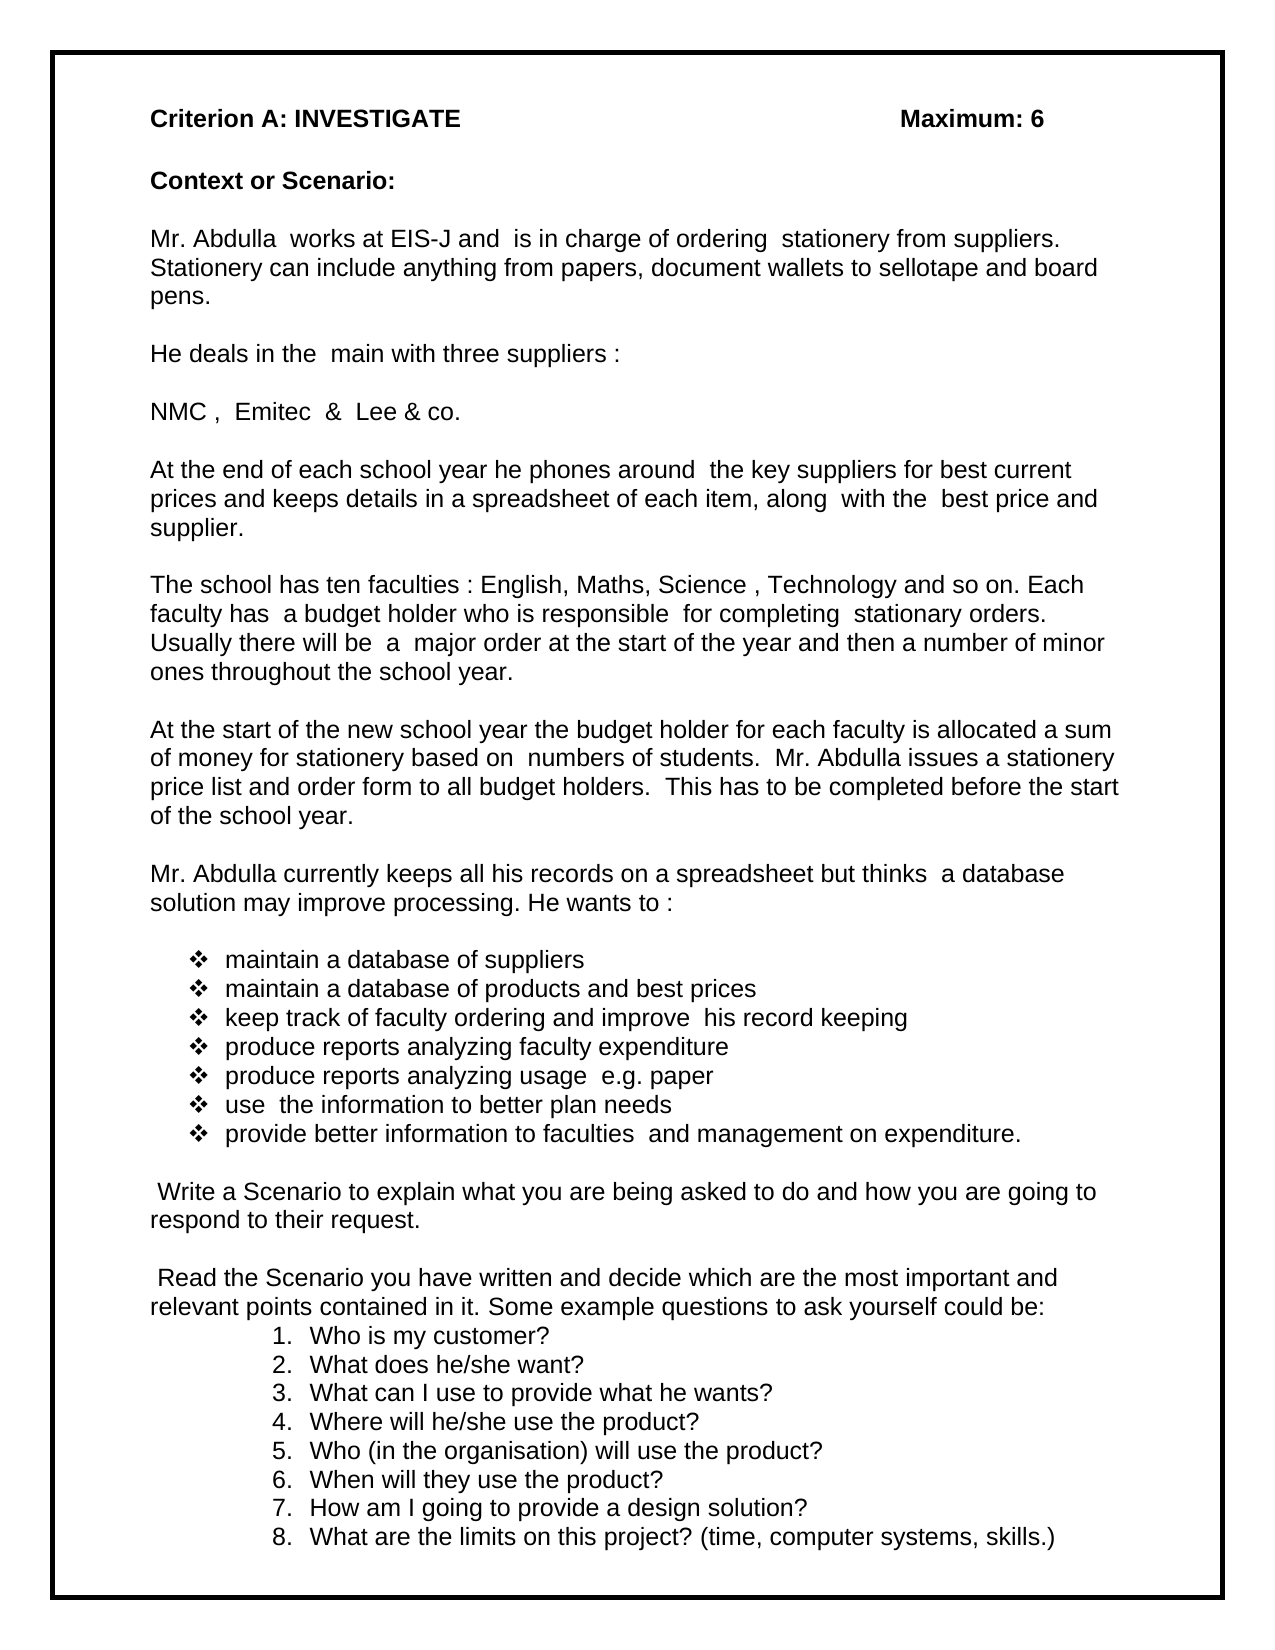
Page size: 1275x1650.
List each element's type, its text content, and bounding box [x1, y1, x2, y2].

list Who is my customer? [272, 1321, 1125, 1349]
text Write a Scenario to explain what you are being asked to do and how you are going to respond to their request. [150, 1177, 1125, 1234]
text Mr. Abdulla works at EIS-J and is in charge of ordering stationery from suppliers. Stationery can include anything from papers, document wallets to sellotape and board pens. [150, 224, 1125, 310]
list provide better information to faculties and management on expenditure. [187, 1119, 1125, 1147]
list When will they use the product? [272, 1464, 1125, 1493]
text At the end of each school year he phones around the key suppliers for best current prices and keeps details in a spreadsheet of each item, along with the best price and supplier. [150, 455, 1125, 541]
list Where will he/she use the product? [272, 1407, 1125, 1436]
list What does he/she want? [272, 1349, 1125, 1378]
text At the start of the new school year the budget holder for each faculty is allocated a sum of money for stationery based on numbers of students. Mr. Abdulla issues a stationery price list and order form to all budget holders. This has to be completed before the start of the school year. [150, 715, 1125, 830]
text Criterion A: INVESTIGATE Maximum: 6 [150, 104, 1125, 132]
list keep track of faculty ordering and improve his record keeping [187, 1003, 1125, 1032]
text The school has ten faculties : English, Maths, Science , Technology and so on. Each faculty has a budget holder who is responsible for completing stationary orders. Usually there will be a major order at the start of the year and then a number of minor ones throughout the school year. [150, 571, 1125, 686]
text Mr. Abdulla currently keeps all his records on a spreadsheet but thinks a database solution may improve processing. He wants to : [150, 859, 1125, 916]
text Context or Scenario: [150, 166, 1125, 195]
list maintain a database of products and best prices [187, 974, 1125, 1003]
list How am I going to provide a design solution? [272, 1493, 1125, 1522]
list use the information to better plan needs [187, 1090, 1125, 1119]
list What can I use to provide what he wants? [272, 1378, 1125, 1407]
list Who (in the organisation) will use the product? [272, 1436, 1125, 1464]
list produce reports analyzing usage e.g. paper [187, 1061, 1125, 1090]
list What are the limits on this project? (time, computer systems, skills.) [272, 1522, 1125, 1551]
list produce reports analyzing faculty expenditure [187, 1032, 1125, 1061]
text NMC , Emitec & Lee & co. [150, 397, 1125, 426]
text Read the Scenario you have written and decide which are the most important and relevant points contained in it. Some example questions to ask yourself could be: [150, 1263, 1125, 1321]
text He deals in the main with three suppliers : [150, 339, 1125, 368]
list maintain a database of suppliers [187, 946, 1125, 974]
